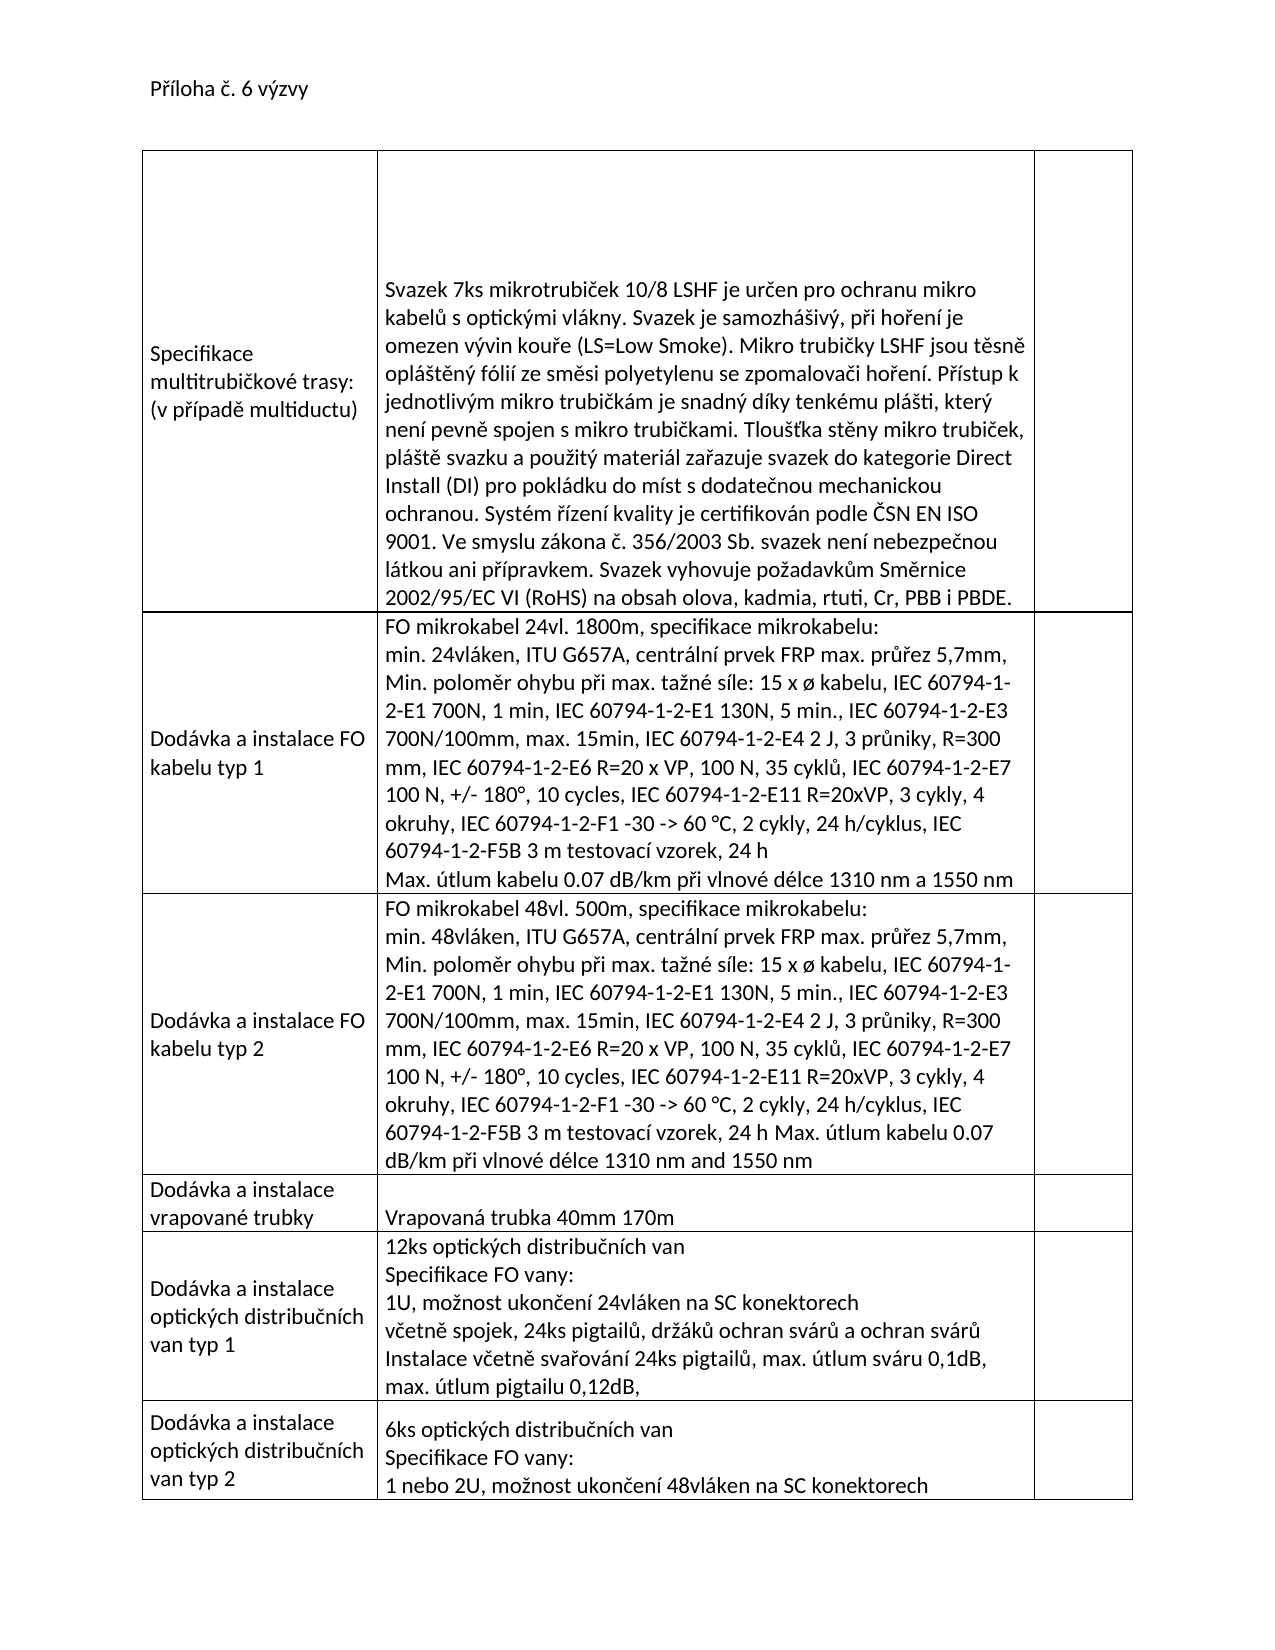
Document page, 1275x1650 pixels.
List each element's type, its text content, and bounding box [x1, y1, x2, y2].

table_cell Dodávka a instalace FO kabelu typ 1 [143, 613, 377, 893]
table_cell [1035, 1175, 1132, 1231]
table_cell Vrapovaná trubka 40mm 170m [378, 1175, 1034, 1231]
table_cell Dodávka a instalace optických distribučních van typ 1 [143, 1232, 377, 1400]
table_cell Svazek 7ks mikrotrubiček 10/8 LSHF je určen pro ochranu mikro kabelů s optickými vlákny. Svazek je samozhášivý, při hoření je omezen vývin kouře (LS=Low Smoke). Mikro trubičky LSHF jsou těsně opláštěný fólií ze směsi polyetylenu se zpomalovači hoření. Přístup k jednotlivým mikro trubičkám je snadný díky tenkému plášti, který není pevně spojen s mikro trubičkami. Tloušťka stěny mikro trubiček, pláště svazku a použitý materiál zařazuje svazek do kategorie Direct Install (DI) pro pokládku do míst s dodatečnou mechanickou ochranou. Systém řízení kvality je certifikován podle ČSN EN ISO 9001. Ve smyslu zákona č. 356/2003 Sb. svazek není nebezpečnou látkou ani přípravkem. Svazek vyhovuje požadavkům Směrnice 2002/95/EC VI (RoHS) na obsah olova, kadmia, rtuti, Cr, PBB i PBDE. [378, 151, 1034, 611]
table_cell FO mikrokabel 48vl. 500m, specifikace mikrokabelu: min. 48vláken, ITU G657A, centrální prvek FRP max. průřez 5,7mm, Min. poloměr ohybu při max. tažné síle: 15 x ø kabelu, IEC 60794-1-2-E1 700N, 1 min, IEC 60794-1-2-E1 130N, 5 min., IEC 60794-1-2-E3 700N/100mm, max. 15min, IEC 60794-1-2-E4 2 J, 3 průniky, R=300 mm, IEC 60794-1-2-E6 R=20 x VP, 100 N, 35 cyklů, IEC 60794-1-2-E7 100 N, +/- 180°, 10 cycles, IEC 60794-1-2-E11 R=20xVP, 3 cykly, 4 okruhy, IEC 60794-1-2-F1 -30 -> 60 °C, 2 cykly, 24 h/cyklus, IEC 60794-1-2-F5B 3 m testovací vzorek, 24 h Max. útlum kabelu 0.07 dB/km při vlnové délce 1310 nm and 1550 nm [378, 894, 1034, 1174]
table_cell [1035, 894, 1132, 1174]
table_cell FO mikrokabel 24vl. 1800m, specifikace mikrokabelu: min. 24vláken, ITU G657A, centrální prvek FRP max. průřez 5,7mm, Min. poloměr ohybu při max. tažné síle: 15 x ø kabelu, IEC 60794-1-2-E1 700N, 1 min, IEC 60794-1-2-E1 130N, 5 min., IEC 60794-1-2-E3 700N/100mm, max. 15min, IEC 60794-1-2-E4 2 J, 3 průniky, R=300 mm, IEC 60794-1-2-E6 R=20 x VP, 100 N, 35 cyklů, IEC 60794-1-2-E7 100 N, +/- 180°, 10 cycles, IEC 60794-1-2-E11 R=20xVP, 3 cykly, 4 okruhy, IEC 60794-1-2-F1 -30 -> 60 °C, 2 cykly, 24 h/cyklus, IEC 60794-1-2-F5B 3 m testovací vzorek, 24 h Max. útlum kabelu 0.07 dB/km při vlnové délce 1310 nm a 1550 nm [378, 613, 1034, 893]
table_cell [1035, 1232, 1132, 1400]
table_cell Specifikace multitrubičkové trasy: (v případě multiductu) [143, 151, 377, 611]
table_cell [1035, 613, 1132, 893]
table_cell [1035, 1401, 1132, 1499]
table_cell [143, 1401, 377, 1499]
table_cell [1035, 151, 1132, 611]
table_cell Dodávka a instalace FO kabelu typ 2 [143, 894, 377, 1174]
table_cell 12ks optických distribučních van Specifikace FO vany: 1U, možnost ukončení 24vláken na SC konektorech včetně spojek, 24ks pigtailů, držáků ochran svárů a ochran svárů Instalace včetně svařování 24ks pigtailů, max. útlum sváru 0,1dB, max. útlum pigtailu 0,12dB, [378, 1232, 1034, 1400]
table_cell Dodávka a instalace vrapované trubky [143, 1175, 377, 1231]
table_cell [378, 1401, 1034, 1499]
